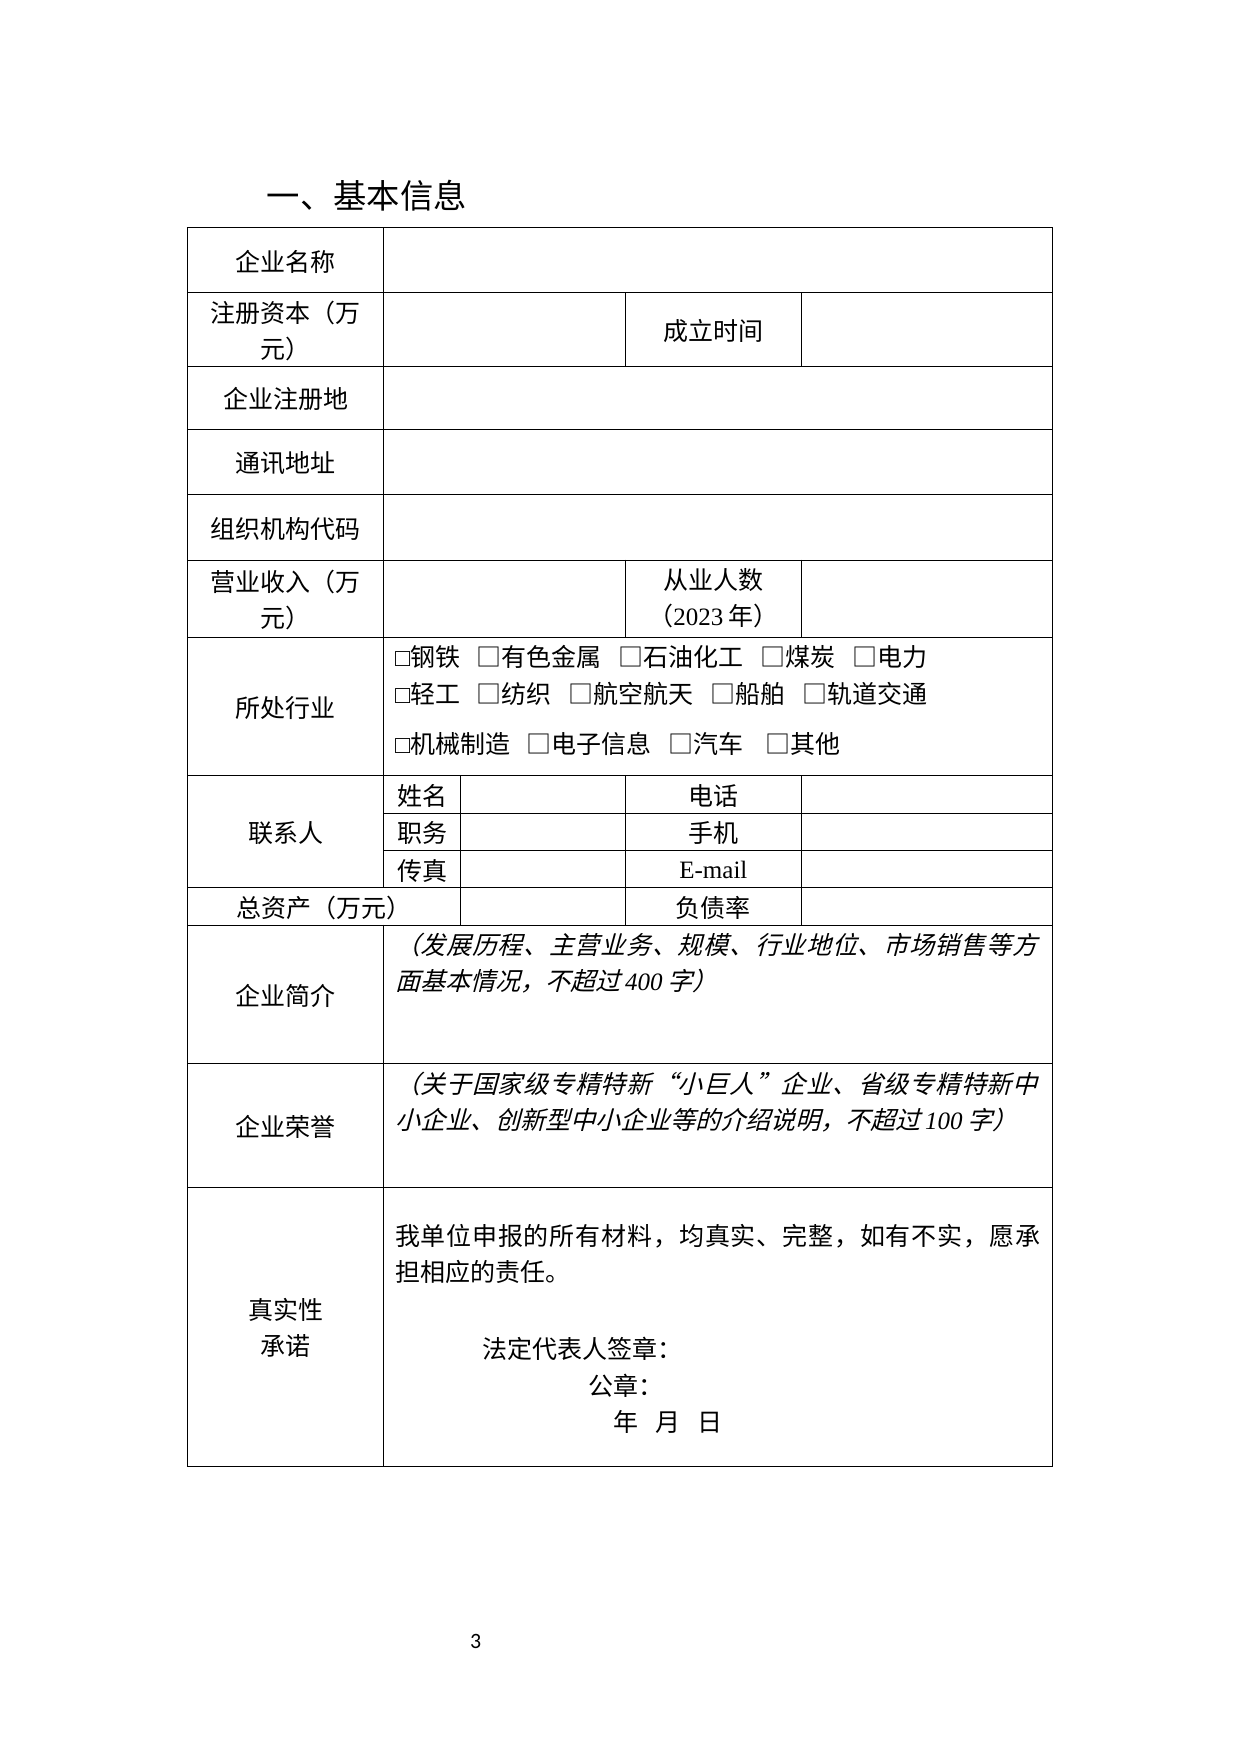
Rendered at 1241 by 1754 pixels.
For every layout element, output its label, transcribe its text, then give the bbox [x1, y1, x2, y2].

table_cell [384, 561, 625, 637]
table_header 企业名称 [188, 228, 383, 292]
table_cell 组织机构代码 [188, 495, 383, 559]
table_cell （关于国家级专精特新“小巨人”企业、省级专精特新中小企业、创新型中小企业等的介绍说明，不超过100字） [384, 1064, 1052, 1187]
table_cell 手机 [626, 814, 801, 850]
table_cell [802, 851, 1052, 887]
table_cell 成立时间 [626, 293, 801, 366]
table_cell □钢铁 □有色金属 □石油化工 □煤炭 □电力 □轻工 □纺织 □航空航天 □船舶 □轨道交通 □机械制造 □电子信息 □汽车 □其他 [384, 638, 1052, 775]
table_cell [461, 814, 625, 850]
table_cell [384, 293, 625, 366]
table_cell [802, 561, 1052, 637]
table_header [384, 228, 1052, 292]
table_cell 从业人数（2023年） [626, 561, 801, 637]
table_cell 所处行业 [188, 638, 383, 775]
table_cell 营业收入（万元） [188, 561, 383, 637]
table_cell （发展历程、主营业务、规模、行业地位、市场销售等方面基本情况，不超过400字） [384, 926, 1052, 1063]
table_cell [802, 293, 1052, 366]
table_cell [461, 776, 625, 813]
subtitle 一、基本信息 [187, 162, 1053, 227]
table_cell E-mail [626, 851, 801, 887]
table_cell 电话 [626, 776, 801, 813]
table_cell [384, 495, 1052, 559]
table_cell 总资产（万元） [188, 888, 460, 924]
table_cell 传真 [384, 851, 460, 887]
table_cell 联系人 [188, 776, 383, 887]
table_cell 注册资本（万元） [188, 293, 383, 366]
table_cell 真实性 承诺 [188, 1188, 383, 1466]
table_cell [461, 888, 625, 924]
table_cell 负债率 [626, 888, 801, 924]
table_cell [461, 851, 625, 887]
table_cell [384, 430, 1052, 494]
table_cell 企业注册地 [188, 367, 383, 429]
table_cell [802, 888, 1052, 924]
table_cell [802, 776, 1052, 813]
table_cell 企业荣誉 [188, 1064, 383, 1187]
table_cell 姓名 [384, 776, 460, 813]
table_cell 职务 [384, 814, 460, 850]
table_cell 我单位申报的所有材料，均真实、完整，如有不实，愿承担相应的责任。 法定代表人签章： 公章： 年 月 日 [384, 1188, 1052, 1466]
table_cell [384, 367, 1052, 429]
table_cell 通讯地址 [188, 430, 383, 494]
table_cell 企业简介 [188, 926, 383, 1063]
table_cell [802, 814, 1052, 850]
